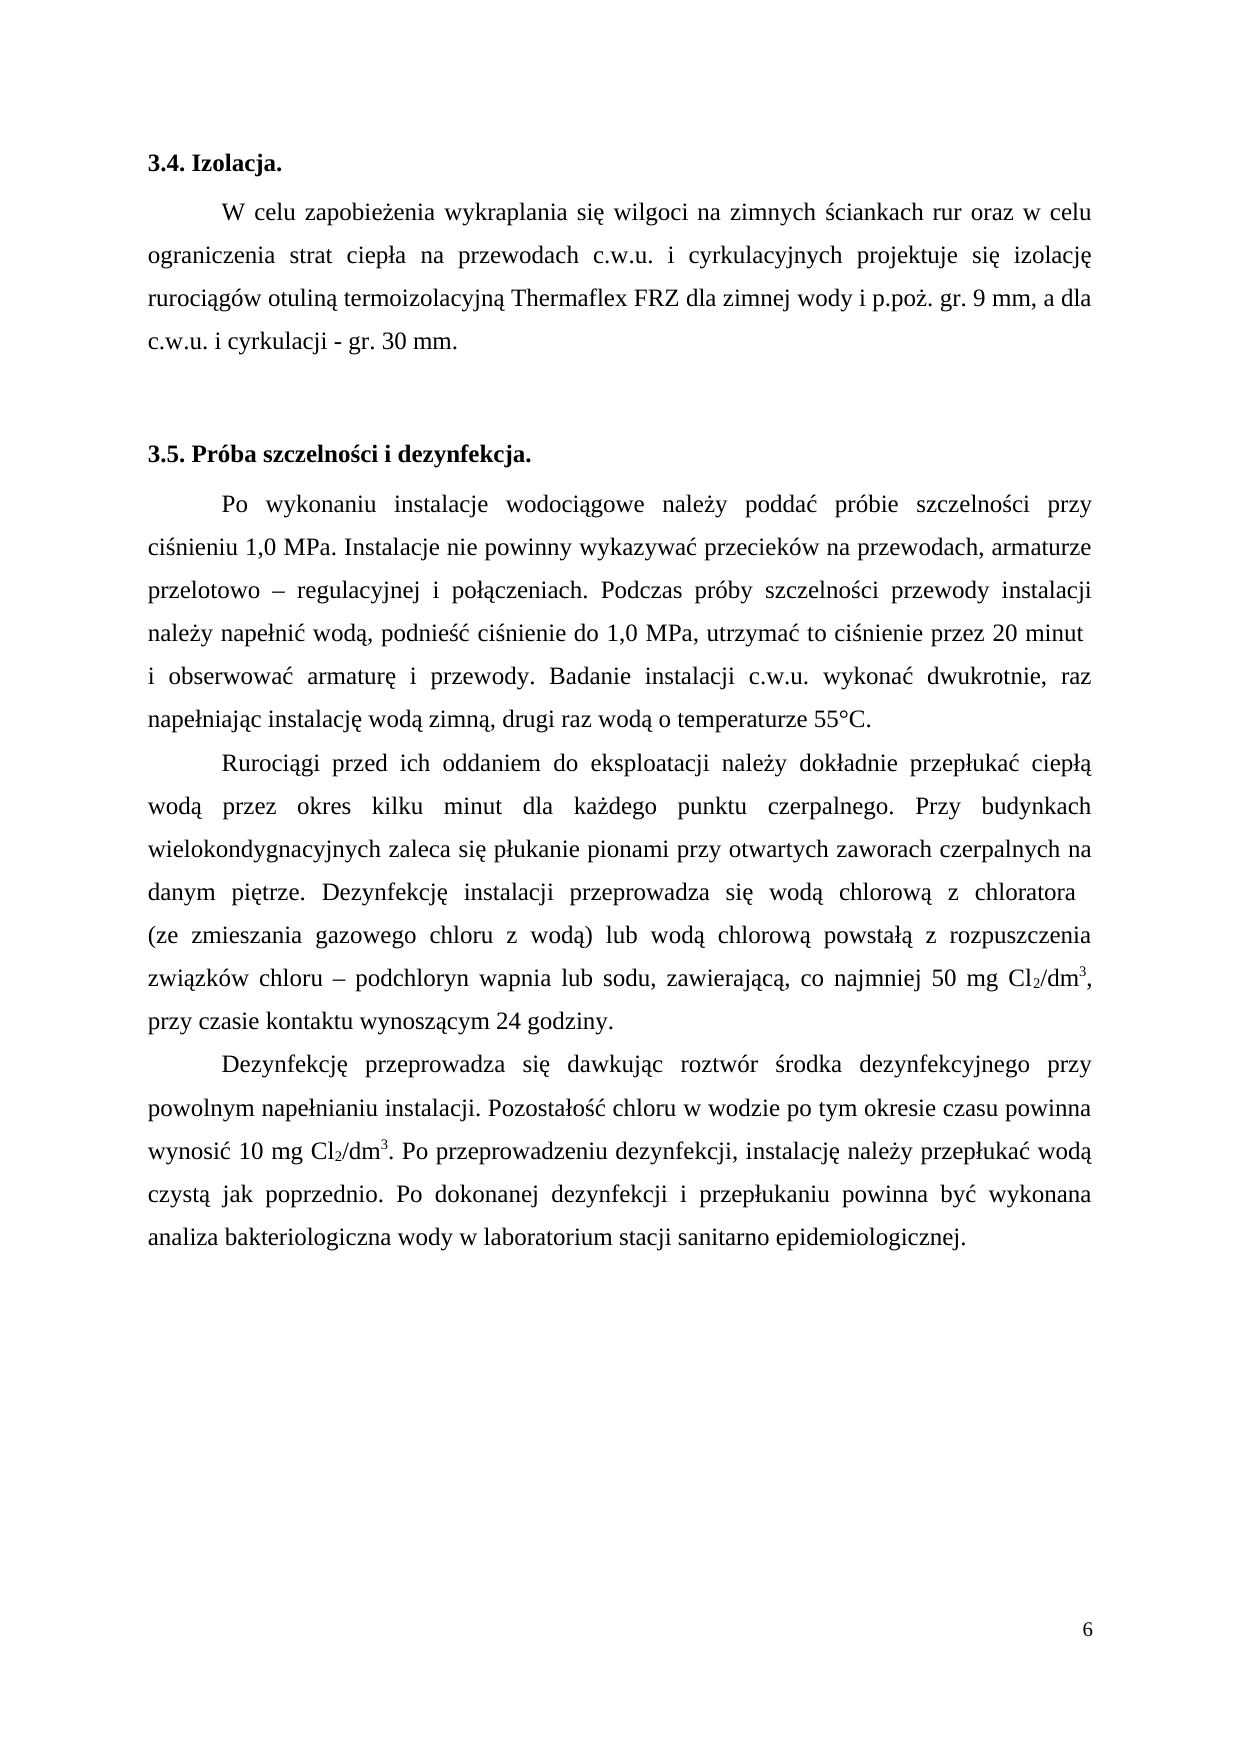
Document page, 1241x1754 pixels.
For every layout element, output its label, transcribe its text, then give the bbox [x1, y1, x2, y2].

text Rurociągi przed ich oddaniem do eksploatacji należy dokładnie przepłukać ciepłą wodą przez okres kilku minut dla każdego punktu czerpalnego. Przy budynkach wielokondygnacyjnych zaleca się płukanie pionami przy otwartych zaworach czerpalnych na danym piętrze. Dezynfekcję instalacji przeprowadza się wodą chlorową z chloratora (ze zmieszania gazowego chloru z wodą) lub wodą chlorową powstałą z rozpuszczenia związków chloru – podchloryn wapnia lub sodu, zawierającą, co najmniej 50 mg Cl2/dm3, przy czasie kontaktu wynoszącym 24 godziny. [148, 748, 1092, 1035]
text Dezynfekcję przeprowadza się dawkując roztwór środka dezynfekcyjnego przy powolnym napełnianiu instalacji. Pozostałość chloru w wodzie po tym okresie czasu powinna wynosić 10 mg Cl2/dm3. Po przeprowadzeniu dezynfekcji, instalację należy przepłukać wodą czystą jak poprzednio. Po dokonanej dezynfekcji i przepłukaniu powinna być wykonana analiza bakteriologiczna wody w laboratorium stacji sanitarno epidemiologicznej. [148, 1049, 1092, 1251]
subtitle 3.5. Próba szczelności i dezynfekcja. [148, 439, 1092, 468]
subtitle 3.4. Izolacja. [148, 148, 1092, 176]
text W celu zapobieżenia wykraplania się wilgoci na zimnych ściankach rur oraz w celu ograniczenia strat ciepła na przewodach c.w.u. i cyrkulacyjnych projektuje się izolację rurociągów otuliną termoizolacyjną Thermaflex FRZ dla zimnej wody i p.poż. gr. 9 mm, a dla c.w.u. i cyrkulacji - gr. 30 mm. [148, 197, 1092, 355]
text Po wykonaniu instalacje wodociągowe należy poddać próbie szczelności przy ciśnieniu 1,0 MPa. Instalacje nie powinny wykazywać przecieków na przewodach, armaturze przelotowo – regulacyjnej i połączeniach. Podczas próby szczelności przewody instalacji należy napełnić wodą, podnieść ciśnienie do 1,0 MPa, utrzymać to ciśnienie przez 20 minut i obserwować armaturę i przewody. Badanie instalacji c.w.u. wykonać dwukrotnie, raz napełniając instalację wodą zimną, drugi raz wodą o temperaturze 55°C. [148, 489, 1092, 733]
